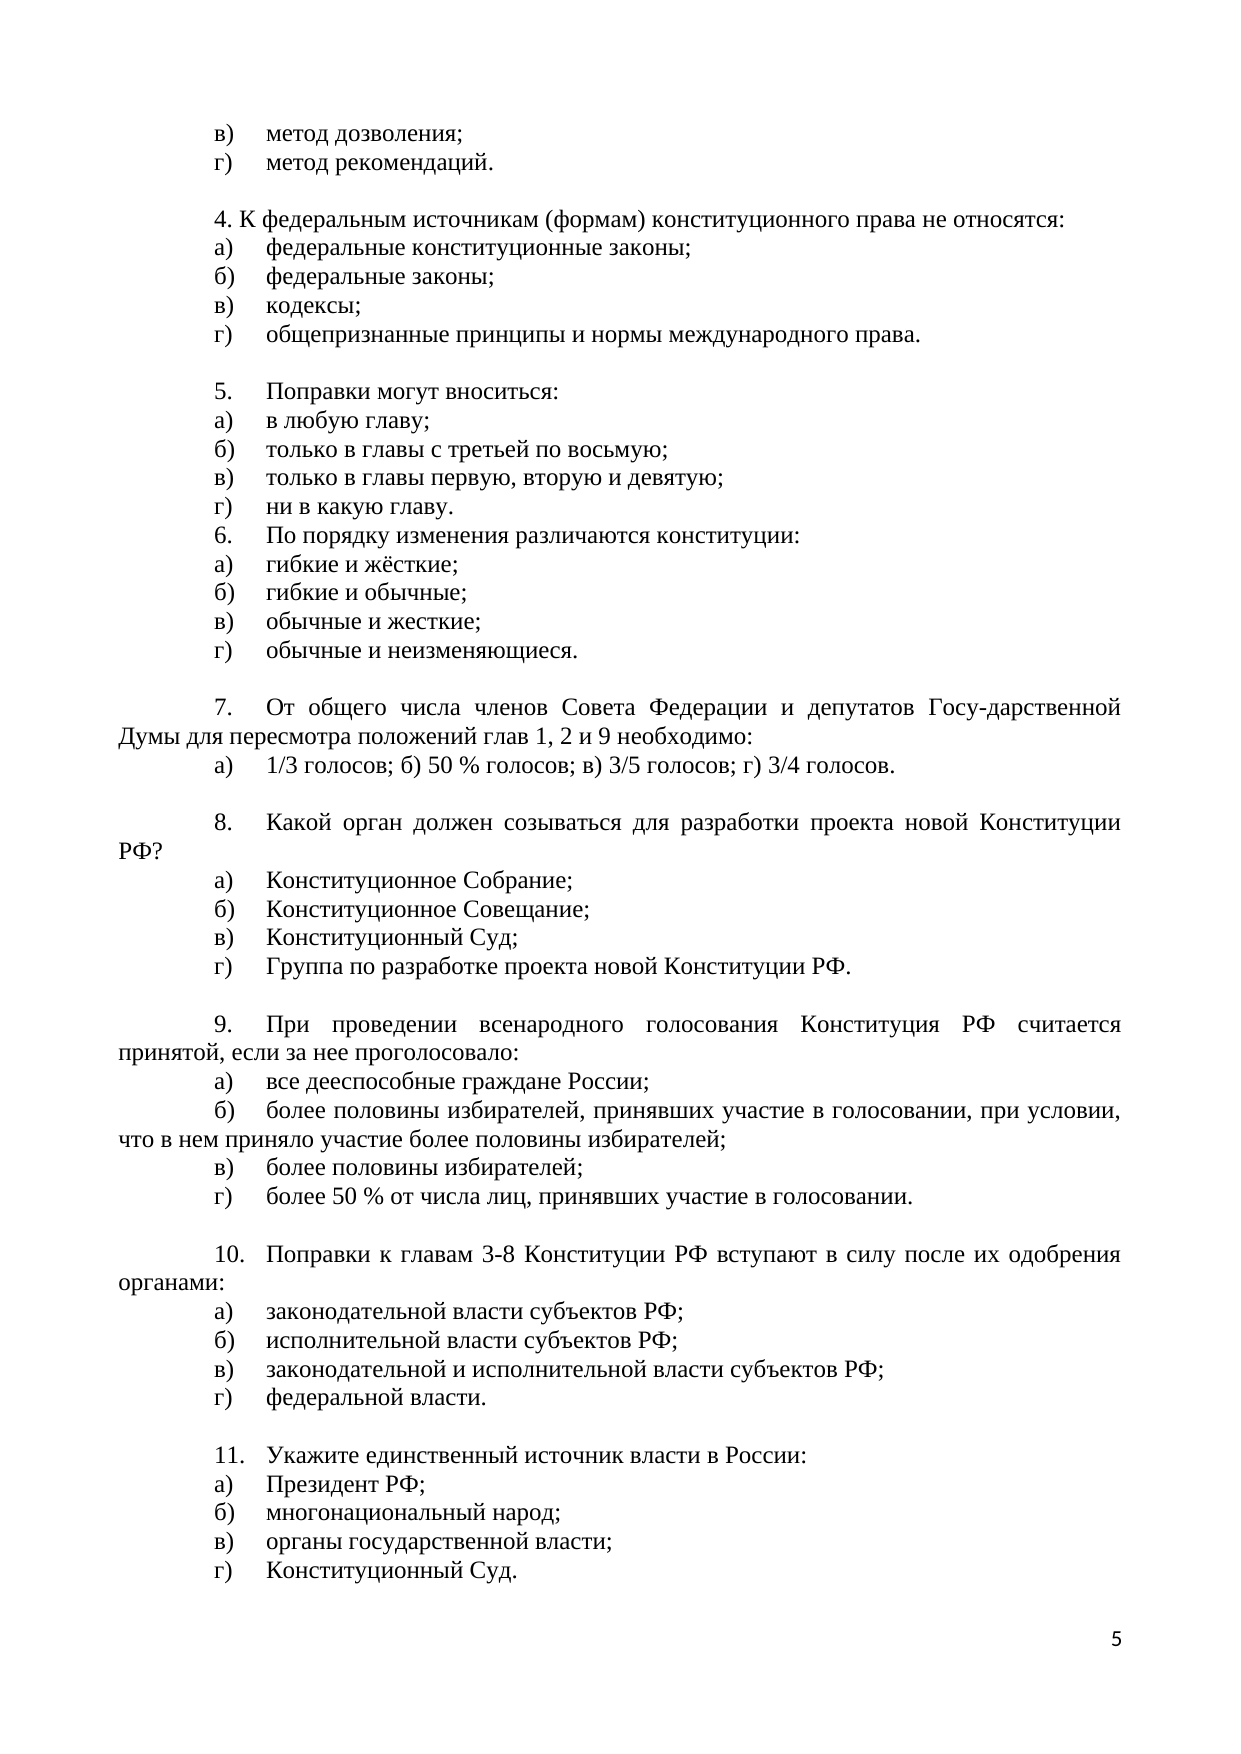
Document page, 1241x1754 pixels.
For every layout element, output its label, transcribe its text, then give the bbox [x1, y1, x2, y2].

text г) федеральной власти. [118, 1382, 1122, 1411]
text в) более половины избирателей; [118, 1152, 1122, 1181]
text г) метод рекомендаций. [118, 147, 1122, 176]
text в) кодексы; [118, 290, 1122, 319]
text в) законодательной и исполнительной власти субъектов РФ; [118, 1354, 1122, 1382]
text 11. Укажите единственный источник власти в России: [118, 1440, 1122, 1469]
text а) гибкие и жёсткие; [118, 549, 1122, 577]
text а) все дееспособные граждане России; [118, 1066, 1122, 1095]
text в) обычные и жесткие; [118, 606, 1122, 635]
text 10. Поправки к главам 3-8 Конституции РФ вступают в силу после их одобрения органами: [118, 1239, 1122, 1296]
text а) Президент РФ; [118, 1469, 1122, 1497]
text в) метод дозволения; [118, 118, 1122, 147]
text б) гибкие и обычные; [118, 577, 1122, 606]
text в) Конституционный Суд; [118, 922, 1122, 951]
text б) исполнительной власти субъектов РФ; [118, 1325, 1122, 1354]
text в) только в главы первую, вторую и девятую; [118, 462, 1122, 491]
text 7. От общего числа членов Совета Федерации и депутатов Госу-дарственной Думы для пересмотра положений глав 1, 2 и 9 необходимо: [118, 692, 1122, 750]
text б) более половины избирателей, принявших участие в голосовании, при условии, что в нем приняло участие более половины избирателей; [118, 1095, 1122, 1152]
text а) Конституционное Собрание; [118, 865, 1122, 894]
text 4. К федеральным источникам (формам) конституционного права не относятся: [118, 204, 1122, 232]
text а) в любую главу; [118, 405, 1122, 434]
text г) общепризнанные принципы и нормы международного права. [118, 319, 1122, 347]
text б) только в главы с третьей по восьмую; [118, 434, 1122, 462]
text 8. Какой орган должен созываться для разработки проекта новой Конституции РФ? [118, 807, 1122, 865]
text г) Группа по разработке проекта новой Конституции РФ. [118, 951, 1122, 980]
text а) законодательной власти субъектов РФ; [118, 1296, 1122, 1325]
text 5. Поправки могут вноситься: [118, 376, 1122, 405]
text б) Конституционное Совещание; [118, 894, 1122, 922]
text г) ни в какую главу. [118, 491, 1122, 520]
text г) обычные и неизменяющиеся. [118, 635, 1122, 664]
text 6. По порядку изменения различаются конституции: [118, 520, 1122, 549]
text 9. При проведении всенародного голосования Конституция РФ считается принятой, если за нее проголосовало: [118, 1009, 1122, 1066]
text а) 1/3 голосов; б) 50 % голосов; в) 3/5 голосов; г) 3/4 голосов. [118, 750, 1122, 779]
text г) Конституционный Суд. [118, 1555, 1122, 1584]
text а) федеральные конституционные законы; [118, 232, 1122, 261]
text в) органы государственной власти; [118, 1526, 1122, 1555]
text г) более 50 % от числа лиц, принявших участие в голосовании. [118, 1181, 1122, 1210]
text б) федеральные законы; [118, 261, 1122, 290]
text б) многонациональный народ; [118, 1497, 1122, 1526]
